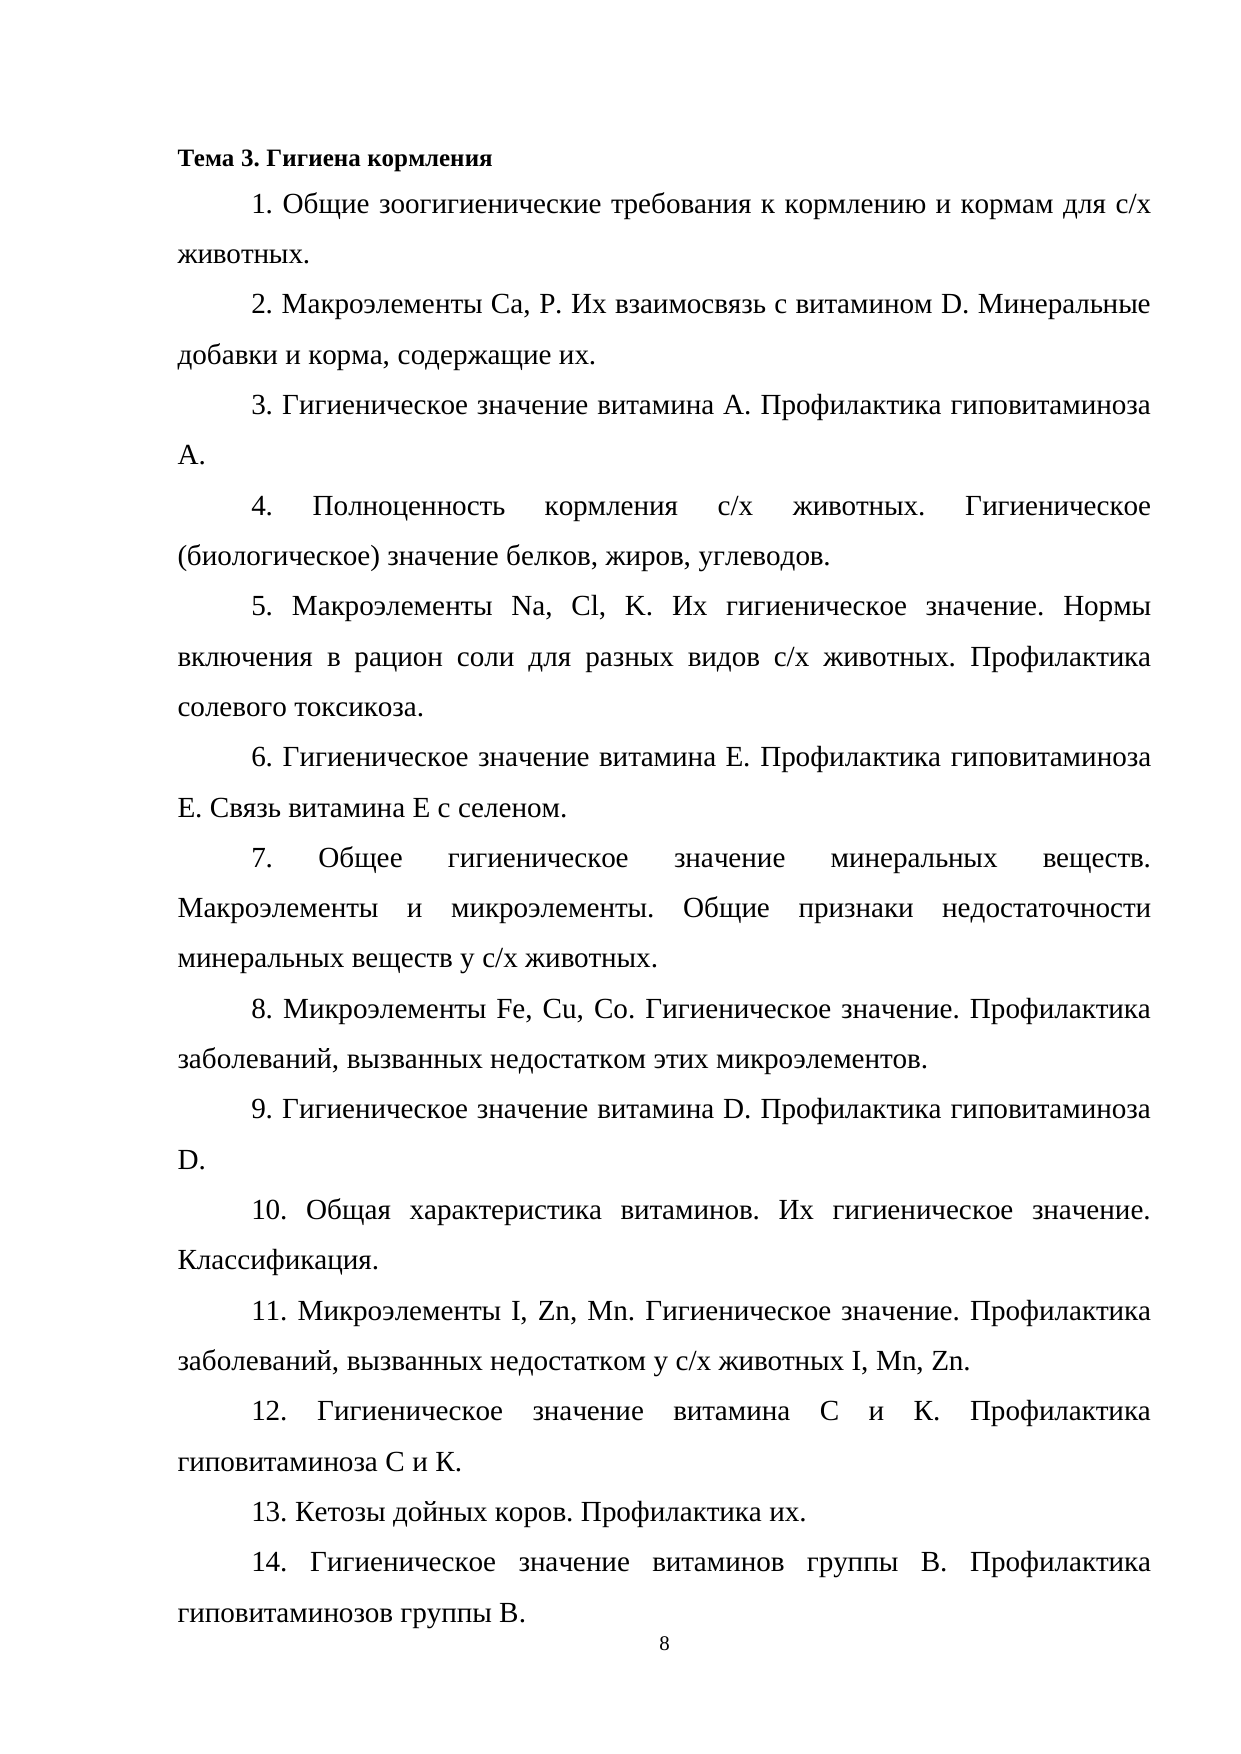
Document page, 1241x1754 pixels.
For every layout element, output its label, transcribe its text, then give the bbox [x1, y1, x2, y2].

text 4. Полноценность кормления с/х животных. Гигиеническое (биологическое) значение белков, жиров, углеводов. [177, 488, 1152, 572]
text Тема 3. Гигиена кормления [177, 143, 1152, 172]
text 2. Макроэлементы Ca, P. Их взаимосвязь с витамином D. Минеральные добавки и корма, содержащие их. [177, 287, 1152, 371]
text 3. Гигиеническое значение витамина А. Профилактика гиповитаминоза А. [177, 387, 1152, 471]
text 14. Гигиеническое значение витаминов группы В. Профилактика гиповитаминозов группы В. [177, 1544, 1152, 1628]
text 8. Микроэлементы Fe, Cu, Cо. Гигиеническое значение. Профилактика заболеваний, вызванных недостатком этих микроэлементов. [177, 991, 1152, 1075]
text 5. Макроэлементы Na, Cl, K. Их гигиеническое значение. Нормы включения в рацион соли для разных видов с/х животных. Профилактика солевого токсикоза. [177, 589, 1152, 723]
text 11. Микроэлементы I, Zn, Mn. Гигиеническое значение. Профилактика заболеваний, вызванных недостатком у с/х животных I, Mn, Zn. [177, 1293, 1152, 1377]
text 12. Гигиеническое значение витамина С и К. Профилактика гиповитаминоза С и К. [177, 1394, 1152, 1477]
text 10. Общая характеристика витаминов. Их гигиеническое значение. Классификация. [177, 1192, 1152, 1276]
text 6. Гигиеническое значение витамина Е. Профилактика гиповитаминоза Е. Связь витамина Е с селеном. [177, 739, 1152, 823]
text 1. Общие зоогигиенические требования к кормлению и кормам для с/х животных. [177, 186, 1152, 270]
text 7. Общее гигиеническое значение минеральных веществ. Макроэлементы и микроэлементы. Общие признаки недостаточности минеральных веществ у с/х животных. [177, 840, 1152, 974]
text 13. Кетозы дойных коров. Профилактика их. [177, 1494, 1152, 1528]
text 9. Гигиеническое значение витамина D. Профилактика гиповитаминоза D. [177, 1092, 1152, 1176]
